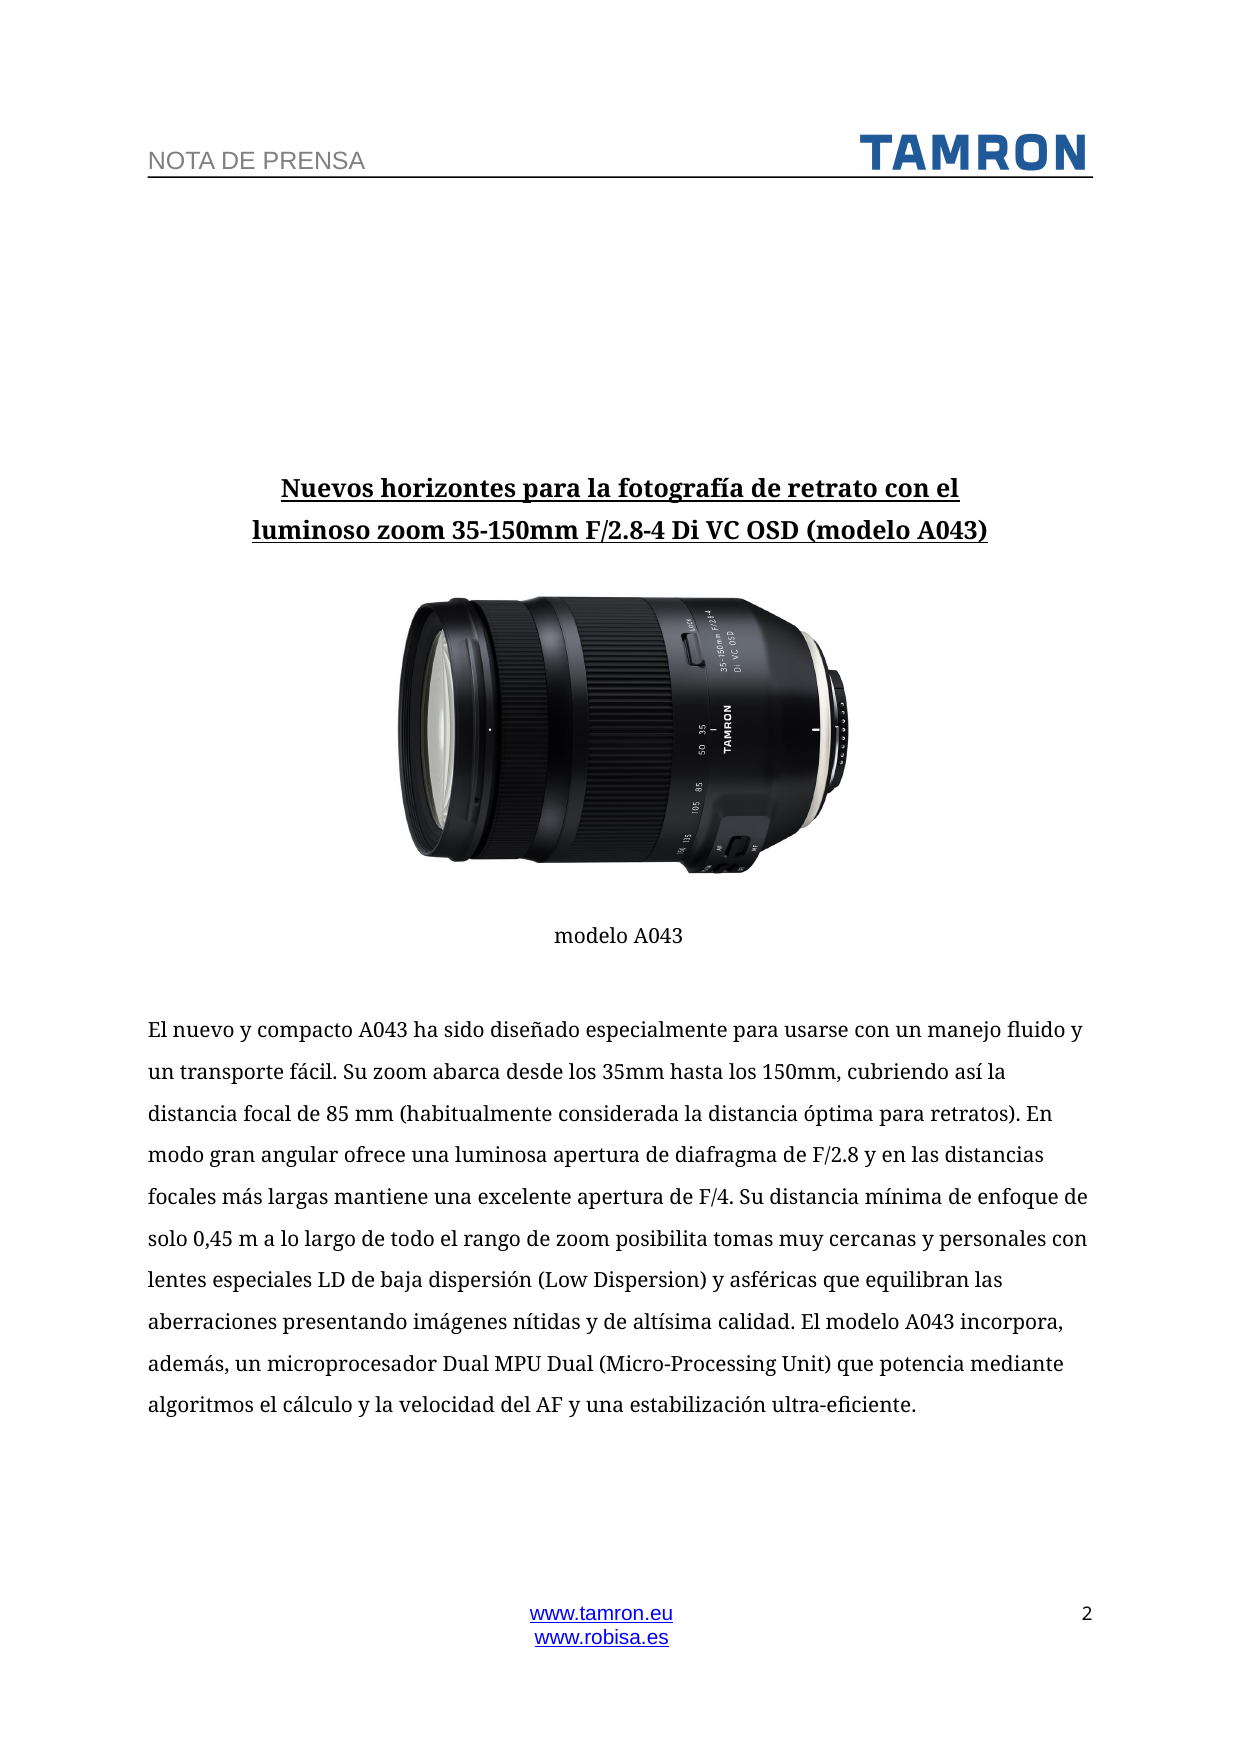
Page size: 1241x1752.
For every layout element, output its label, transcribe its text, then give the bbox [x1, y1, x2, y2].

picture [856, 133, 1089, 173]
text El nuevo y compacto A043 ha sido diseñado especialmente para usarse con un manejo fluido y un transporte fácil. Su zoom abarca desde los 35mm hasta los 150mm, cubriendo así la distancia focal de 85 mm (habitualmente considerada la distancia óptima para retratos). En modo gran angular ofrece una luminosa apertura de diafragma de F/2.8 y en las distancias focales más largas mantiene una excelente apertura de F/4. Su distancia mínima de enfoque de solo 0,45 m a lo largo de todo el rango de zoom posibilita tomas muy cercanas y personales con lentes especiales LD de baja dispersión (Low Dispersion) y asféricas que equilibran las aberraciones presentando imágenes nítidas y de altísima calidad. El modelo A043 incorpora, además, un microprocesador Dual MPU Dual (Micro-Processing Unit) que potencia mediante algoritmos el cálculo y la velocidad del AF y una estabilización ultra-eficiente. [148, 967, 1092, 1426]
text Nuevos horizontes para la fotografía de retrato con el [148, 467, 1092, 509]
text luminoso zoom 35-150mm F/2.8-4 Di VC OSD (modelo A043) [148, 509, 1092, 551]
picture [348, 550, 892, 887]
